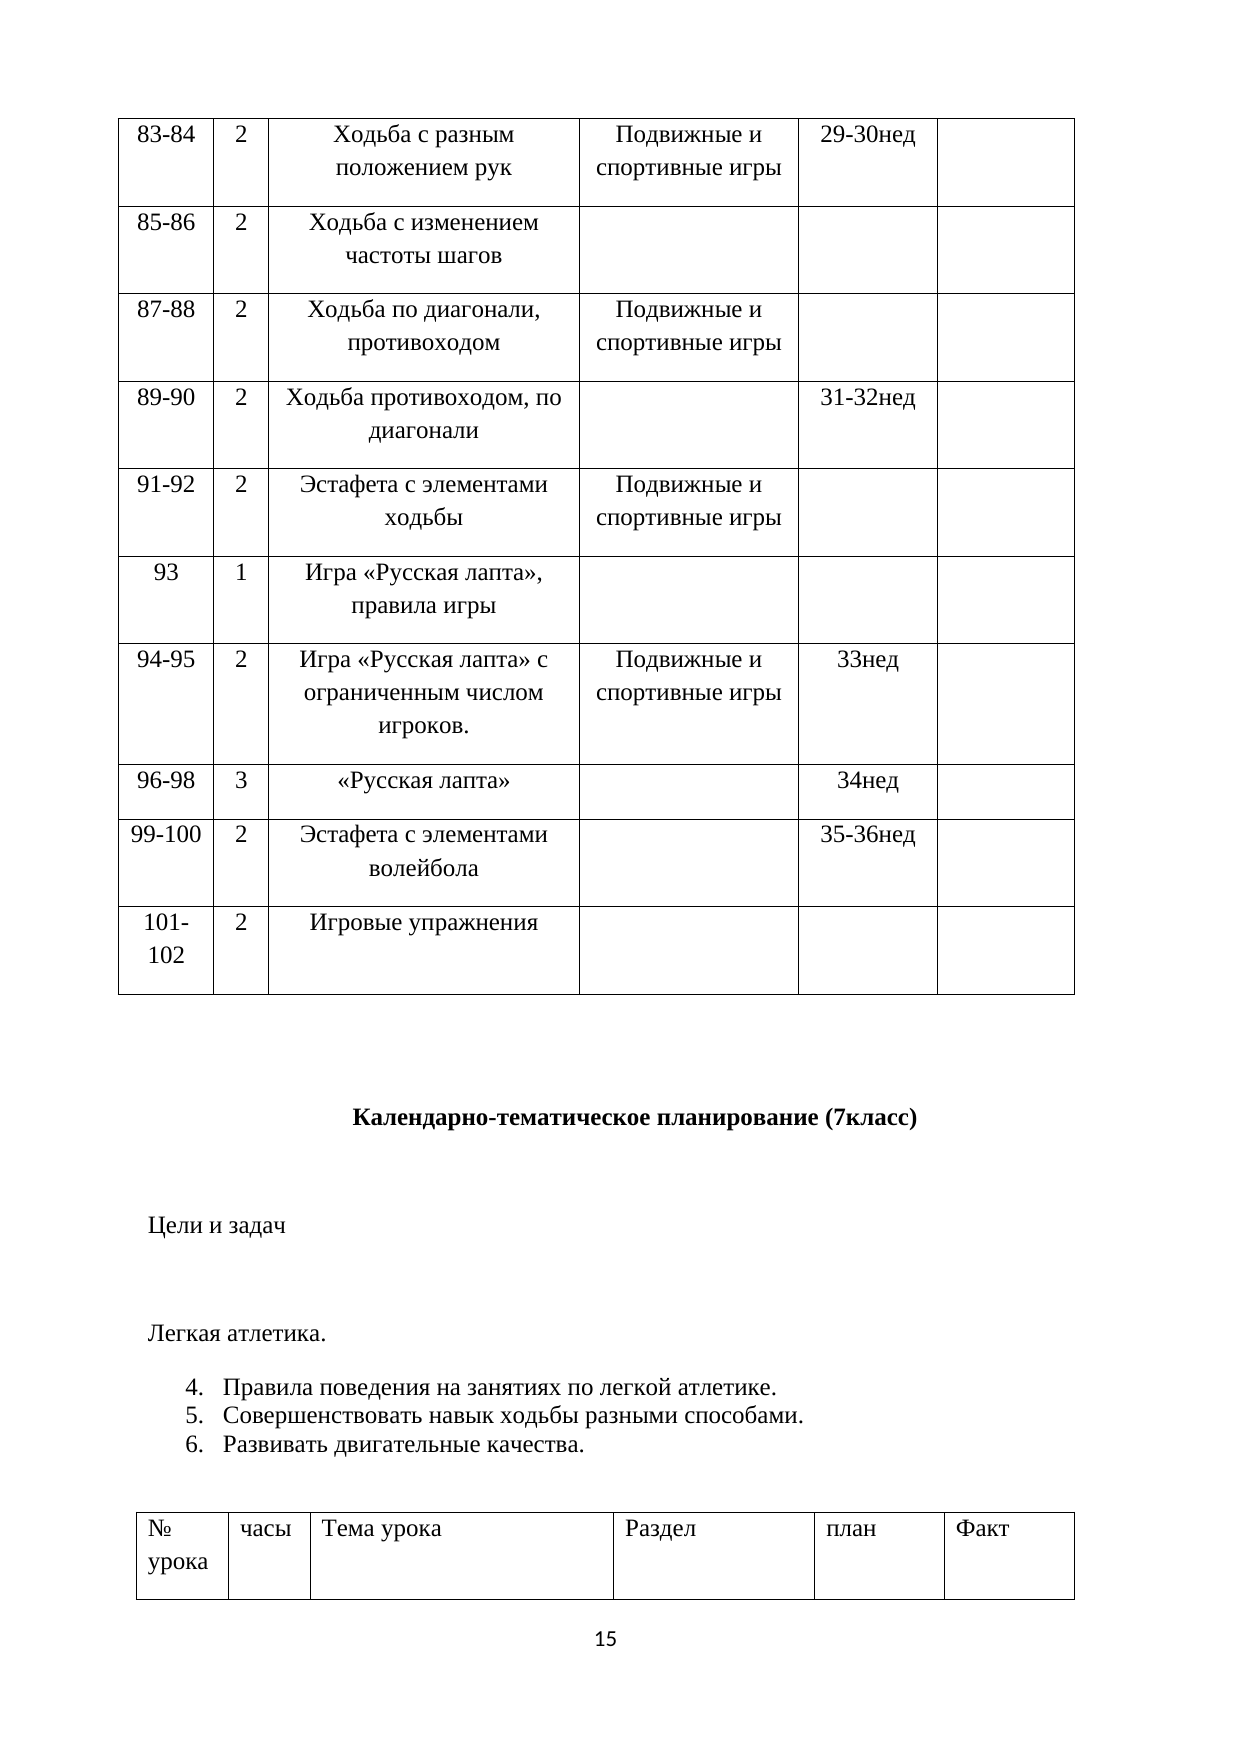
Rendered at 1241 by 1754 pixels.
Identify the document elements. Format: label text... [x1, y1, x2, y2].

table_cell 83-84 [119, 119, 213, 206]
table_cell 99-100 [119, 820, 213, 906]
table_cell 89-90 [119, 382, 213, 468]
table_cell 2 [214, 644, 268, 764]
table_cell [580, 382, 798, 468]
table_cell 91-92 [119, 469, 213, 556]
table_cell [580, 820, 798, 906]
table_cell Игровые упражнения [269, 907, 579, 993]
table_cell [799, 557, 937, 643]
table_cell [938, 557, 1074, 643]
table_cell 2 [214, 382, 268, 468]
table_cell 2 [214, 119, 268, 206]
table_cell Игра «Русская лапта» с ограниченным числом игроков. [269, 644, 579, 764]
table_cell 3 [214, 765, 268, 818]
table_cell 93 [119, 557, 213, 643]
table_cell [580, 907, 798, 993]
table_cell 31-32нед [799, 382, 937, 468]
table_cell Подвижные и спортивные игры [580, 644, 798, 764]
table_cell 94-95 [119, 644, 213, 764]
table_cell Подвижные и спортивные игры [580, 119, 798, 206]
table_cell [799, 907, 937, 993]
table_cell [938, 469, 1074, 556]
table_cell Ходьба по диагонали, противоходом [269, 294, 579, 381]
table_header Факт [945, 1513, 1074, 1599]
list Развивать двигательные качества. [185, 1429, 1063, 1458]
table_cell 2 [214, 820, 268, 906]
table_cell «Русская лапта» [269, 765, 579, 818]
table_cell [938, 820, 1074, 906]
table_header часы [229, 1513, 310, 1599]
table_cell [938, 907, 1074, 993]
table_cell 1 [214, 557, 268, 643]
text Легкая атлетика. [148, 1318, 1063, 1346]
table_header Тема урока [311, 1513, 613, 1599]
table_cell 101-102 [119, 907, 213, 993]
table_cell 35-36нед [799, 820, 937, 906]
table_cell Подвижные и спортивные игры [580, 294, 798, 381]
table_cell 96-98 [119, 765, 213, 818]
table_cell [938, 207, 1074, 293]
table_cell 29-30нед [799, 119, 937, 206]
table_cell [580, 557, 798, 643]
table_header № урока [137, 1513, 228, 1599]
table_cell Подвижные и спортивные игры [580, 469, 798, 556]
table_cell Игра «Русская лапта», правила игры [269, 557, 579, 643]
text Цели и задач [148, 1210, 1063, 1239]
table_cell 2 [214, 294, 268, 381]
table_cell [938, 119, 1074, 206]
table_cell Эстафета с элементами волейбола [269, 820, 579, 906]
table_cell [938, 765, 1074, 818]
table_cell Ходьба противоходом, по диагонали [269, 382, 579, 468]
table_cell [799, 294, 937, 381]
table_cell [580, 765, 798, 818]
table_cell Ходьба с изменением частоты шагов [269, 207, 579, 293]
text Календарно-тематическое планирование (7класс) [148, 1102, 1063, 1131]
table_cell 2 [214, 907, 268, 993]
table_cell 2 [214, 207, 268, 293]
table_header план [815, 1513, 944, 1599]
table_cell 34нед [799, 765, 937, 818]
table_header Раздел [614, 1513, 814, 1599]
table_cell [799, 207, 937, 293]
table_cell [938, 644, 1074, 764]
table_cell [580, 207, 798, 293]
list Совершенствовать навык ходьбы разными способами. [185, 1400, 1063, 1429]
table_cell [938, 294, 1074, 381]
table_cell 33нед [799, 644, 937, 764]
table_cell [799, 469, 937, 556]
table_cell [938, 382, 1074, 468]
table_cell 2 [214, 469, 268, 556]
list Правила поведения на занятиях по легкой атлетике. [185, 1372, 1063, 1400]
table_cell Ходьба с разным положением рук [269, 119, 579, 206]
table_cell Эстафета с элементами ходьбы [269, 469, 579, 556]
table_cell 87-88 [119, 294, 213, 381]
table_cell 85-86 [119, 207, 213, 293]
